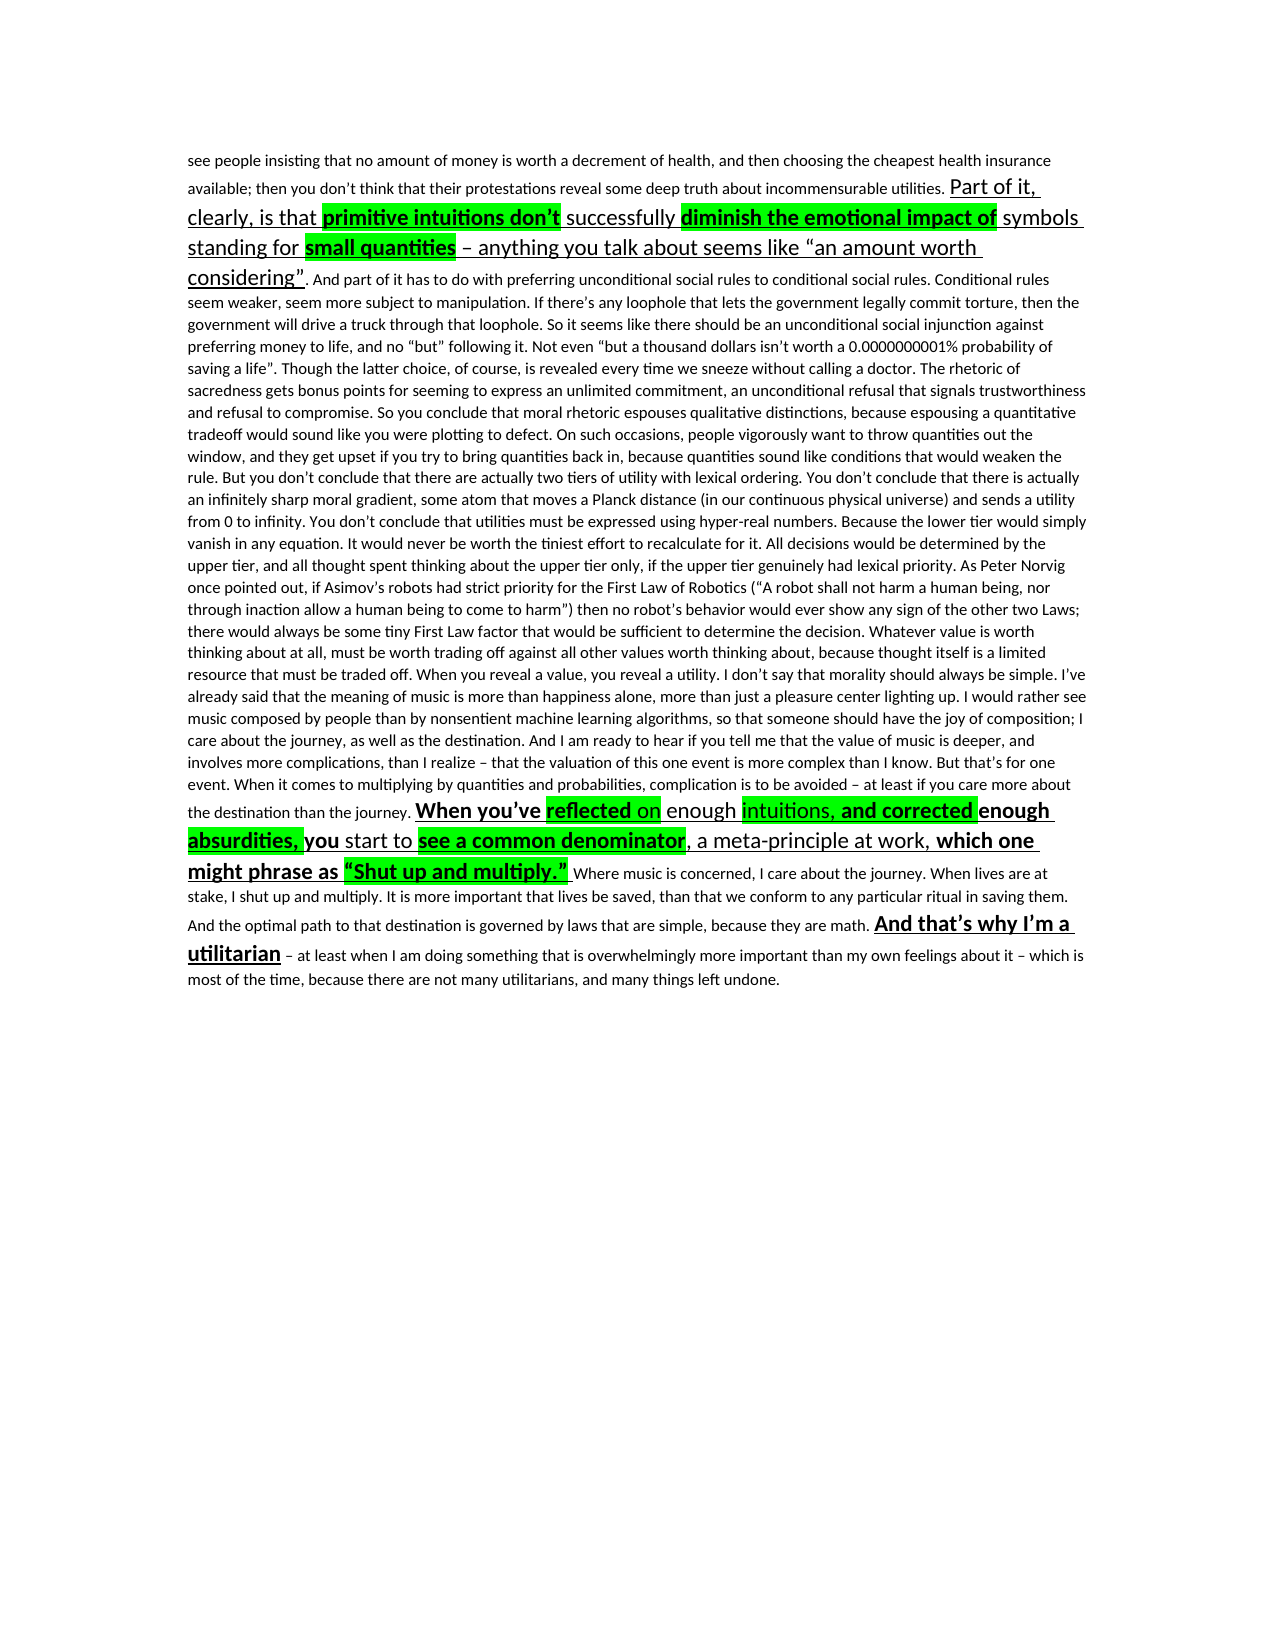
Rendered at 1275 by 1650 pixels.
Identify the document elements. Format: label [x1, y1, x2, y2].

text [187, 150, 1087, 989]
